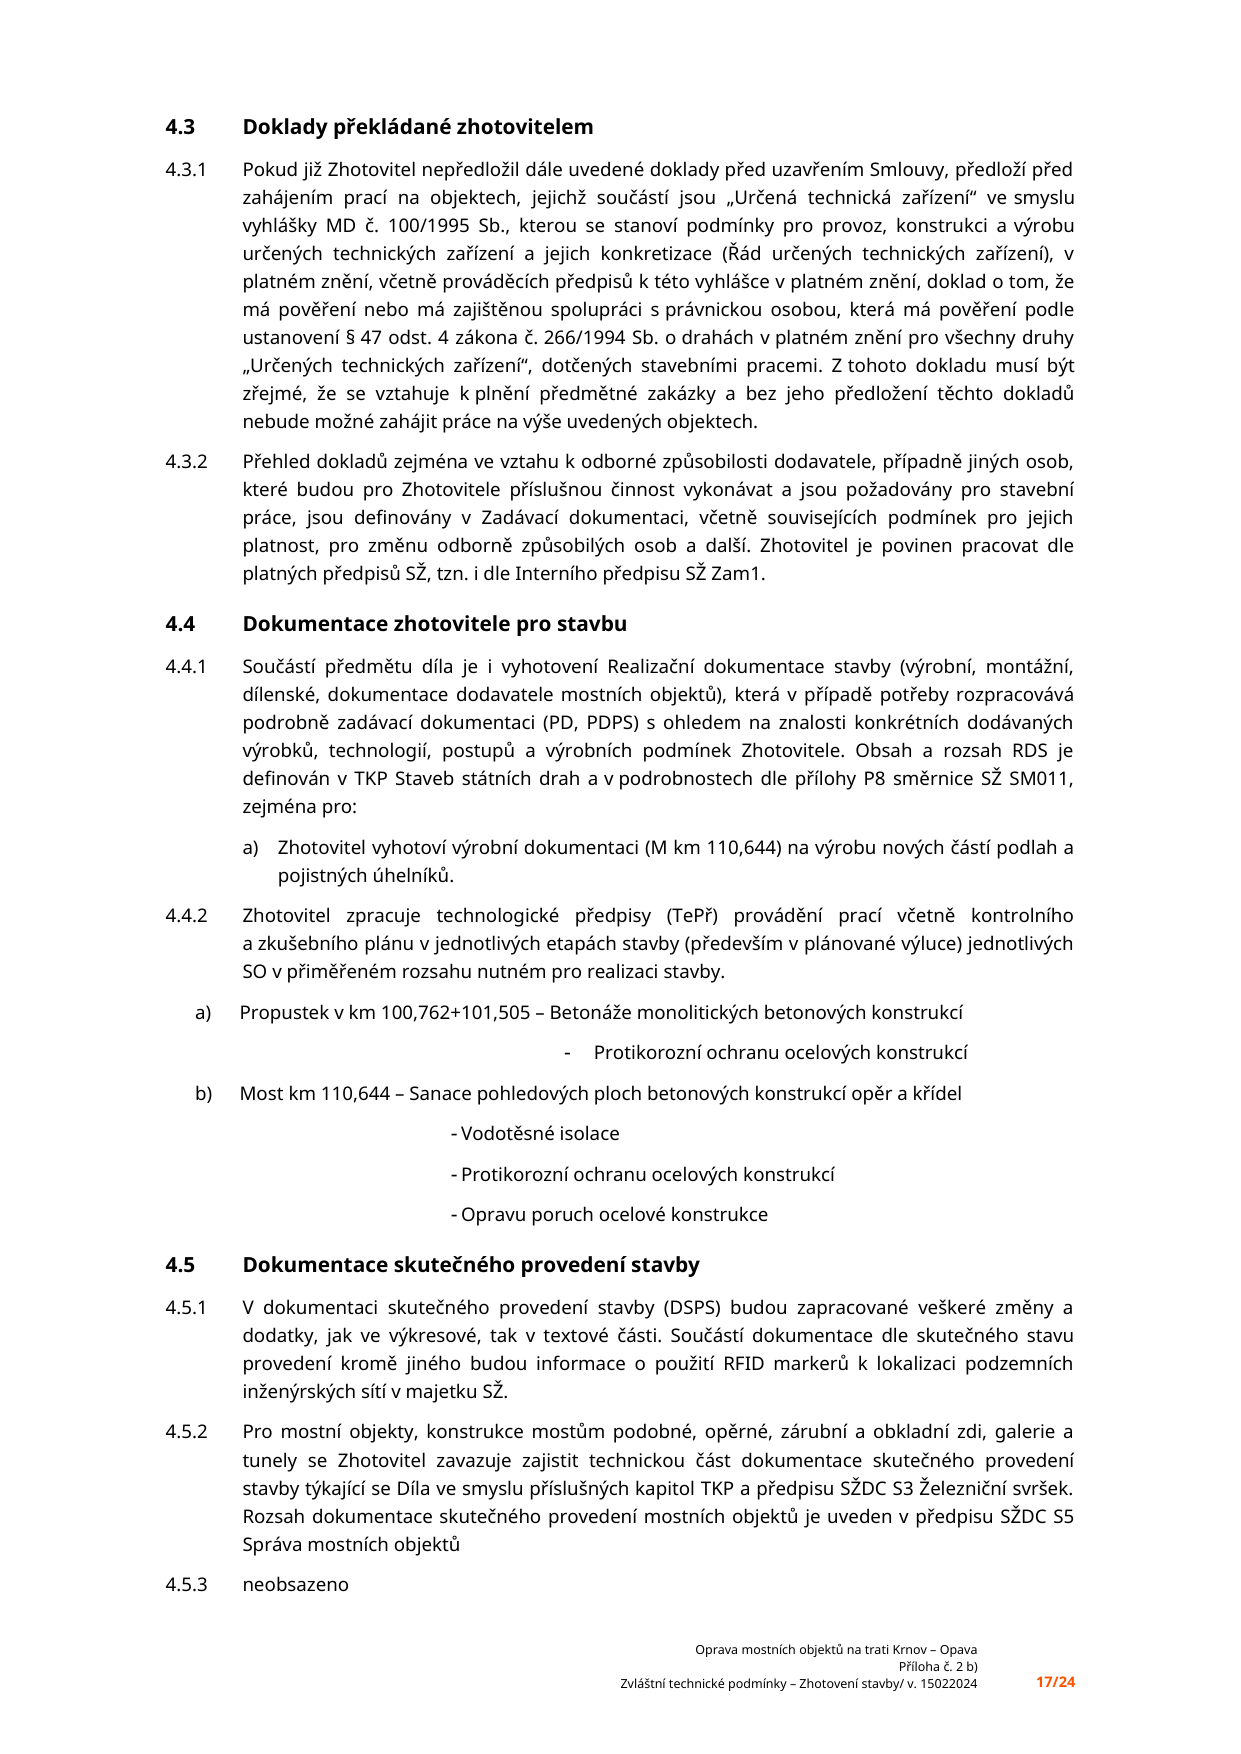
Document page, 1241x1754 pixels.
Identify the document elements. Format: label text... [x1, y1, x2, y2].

text Pokud již Zhotovitel nepředložil dále uvedené doklady před uzavřením Smlouvy, předloží před zahájením prací na objektech, jejichž součástí jsou „Určená technická zařízení“ ve smyslu vyhlášky MD č. 100/1995 Sb., kterou se stanoví podmínky pro provoz, konstrukci a výrobu určených technických zařízení a jejich konkretizace (Řád určených technických zařízení), v platném znění, včetně prováděcích předpisů k této vyhlášce v platném znění, doklad o tom, že má pověření nebo má zajištěnou spolupráci s právnickou osobou, která má pověření podle ustanovení § 47 odst. 4 zákona č. 266/1994 Sb. o drahách v platném znění pro všechny druhy „Určených technických zařízení“, dotčených stavebními pracemi. Z tohoto dokladu musí být zřejmé, že se vztahuje k plnění předmětné zakázky a bez jeho předložení těchto dokladů nebude možné zahájit práce na výše uvedených objektech. [165, 156, 1075, 434]
list Most km 110,644 – Sanace pohledových ploch betonových konstrukcí opěr a křídel [195, 1080, 1075, 1106]
text Pro mostní objekty, konstrukce mostům podobné, opěrné, zárubní a obkladní zdi, galerie a tunely se Zhotovitel zavazuje zajistit technickou část dokumentace skutečného provedení stavby týkající se Díla ve smyslu příslušných kapitol TKP a předpisu SŽDC S3 Železniční svršek. Rozsah dokumentace skutečného provedení mostních objektů je uveden v předpisu SŽDC S5 Správa mostních objektů [165, 1419, 1075, 1556]
list Protikorozní ochranu ocelových konstrukcí [240, 1161, 1075, 1187]
text Doklady překládané zhotovitelem [165, 112, 1075, 141]
list Protikorozní ochranu ocelových konstrukcí [564, 1039, 1075, 1065]
list Zhotovitel vyhotoví výrobní dokumentaci (M km 110,644) na výrobu nových částí podlah a pojistných úhelníků. [242, 834, 1075, 887]
text Dokumentace skutečného provedení stavby [165, 1251, 1075, 1279]
list neobsazeno [165, 1571, 1075, 1597]
list Vodotěsné isolace [240, 1121, 1075, 1146]
list Propustek v km 100,762+101,505 – Betonáže monolitických betonových konstrukcí [195, 999, 1075, 1024]
text Zhotovitel zpracuje technologické předpisy (TePř) provádění prací včetně kontrolního a zkušebního plánu v jednotlivých etapách stavby (především v plánované výluce) jednotlivých SO v přiměřeném rozsahu nutném pro realizaci stavby. [165, 902, 1075, 984]
list Opravu poruch ocelové konstrukce [240, 1202, 1075, 1227]
text Součástí předmětu díla je i vyhotovení Realizační dokumentace stavby (výrobní, montážní, dílenské, dokumentace dodavatele mostních objektů), která v případě potřeby rozpracovává podrobně zadávací dokumentaci (PD, PDPS) s ohledem na znalosti konkrétních dodávaných výrobků, technologií, postupů a výrobních podmínek Zhotovitele. Obsah a rozsah RDS je definován v TKP Staveb státních drah a v podrobnostech dle přílohy P8 směrnice SŽ SM011, zejména pro: [165, 653, 1075, 819]
text Přehled dokladů zejména ve vztahu k odborné způsobilosti dodavatele, případně jiných osob, které budou pro Zhotovitele příslušnou činnost vykonávat a jsou požadovány pro stavební práce, jsou definovány v Zadávací dokumentaci, včetně souvisejících podmínek pro jejich platnost, pro změnu odborně způsobilých osob a další. Zhotovitel je povinen pracovat dle platných předpisů SŽ, tzn. i dle Interního předpisu SŽ Zam1. [165, 449, 1075, 586]
text Dokumentace zhotovitele pro stavbu [165, 609, 1075, 638]
text V dokumentaci skutečného provedení stavby (DSPS) budou zapracované veškeré změny a dodatky, jak ve výkresové, tak v textové části. Součástí dokumentace dle skutečného stavu provedení kromě jiného budou informace o použití RFID markerů k lokalizaci podzemních inženýrských sítí v majetku SŽ. [165, 1294, 1075, 1404]
